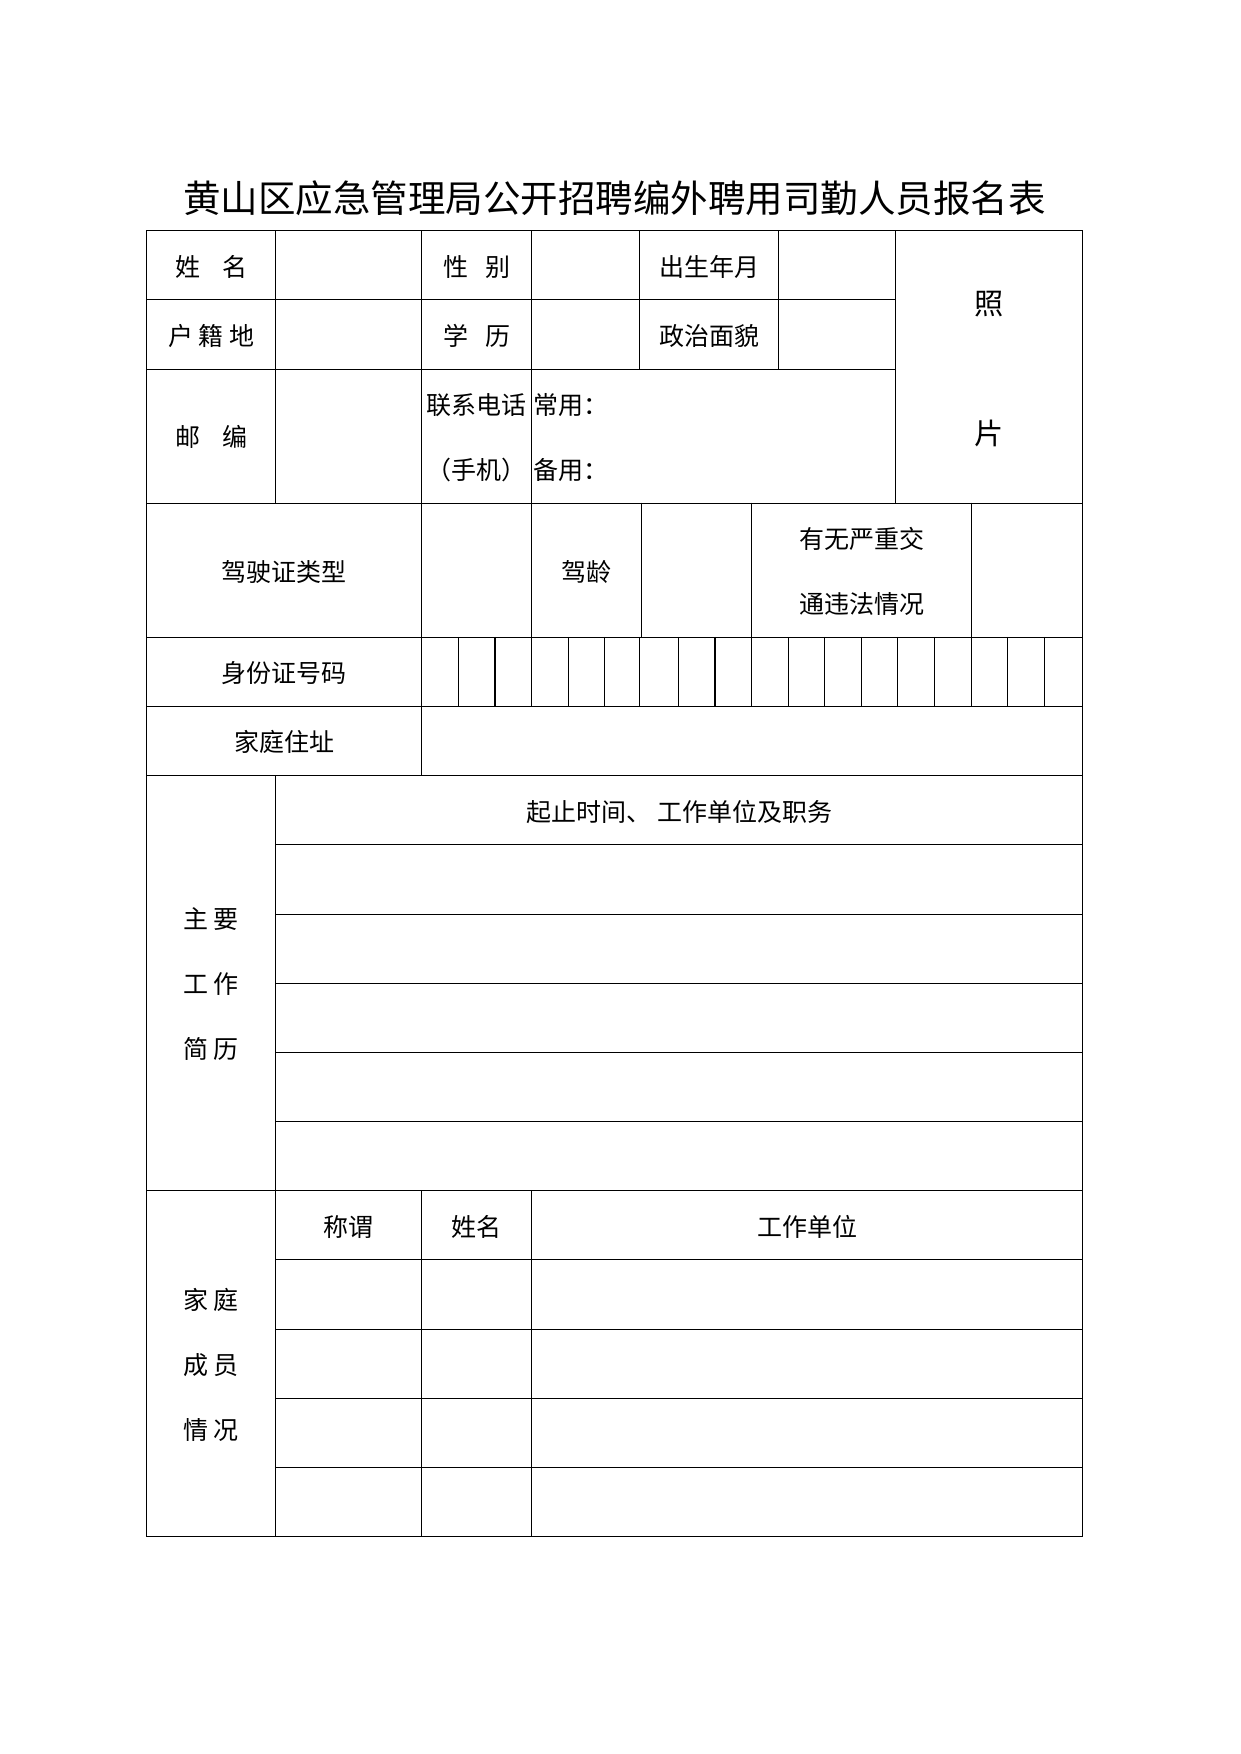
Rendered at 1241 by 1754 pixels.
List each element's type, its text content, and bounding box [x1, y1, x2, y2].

table_cell [679, 638, 714, 706]
table_cell [532, 1330, 1082, 1398]
table_cell [422, 1399, 531, 1467]
table_cell [1045, 638, 1082, 706]
table_cell [1008, 638, 1044, 706]
table_cell [779, 300, 895, 368]
table_cell [779, 231, 895, 299]
table_cell [935, 638, 971, 706]
table_cell [276, 984, 1082, 1052]
table_cell 常用： 备用： [532, 370, 895, 503]
table_cell [642, 504, 751, 637]
table_cell 出生年月 [640, 231, 778, 299]
table_cell [532, 1260, 1082, 1328]
table_cell [532, 231, 639, 299]
table_cell [532, 300, 639, 368]
table_cell 起止时间、 工作单位及职务 [276, 776, 1082, 844]
table_cell 身份证号码 [147, 638, 421, 706]
table_cell [276, 1330, 421, 1398]
table_cell 邮 编 [147, 370, 275, 503]
table_cell [422, 638, 458, 706]
table_cell [532, 1399, 1082, 1467]
table_cell 称谓 [276, 1191, 421, 1259]
table_cell [276, 1260, 421, 1328]
table_cell 政治面貌 [640, 300, 778, 368]
table_header 黄山区应急管理局公开招聘编外聘用司勤人员报名表 [146, 162, 1082, 230]
table_cell 驾驶证类型 [147, 504, 421, 637]
table_cell 性 别 [422, 231, 531, 299]
table_cell 户 籍 地 [147, 300, 275, 368]
table_cell [972, 504, 1082, 637]
table_cell 家 庭 成 员 情 况 [147, 1191, 275, 1536]
table_cell 姓名 [422, 1191, 531, 1259]
table_cell [276, 1053, 1082, 1121]
table_cell 姓 名 [147, 231, 275, 299]
table_cell 工作单位 [532, 1191, 1082, 1259]
table_cell [605, 638, 639, 706]
table_cell 驾龄 [532, 504, 641, 637]
table_cell 联系电话 （手机） [422, 370, 531, 503]
table_cell 主 要 工 作 简 历 [147, 776, 275, 1190]
table_cell [422, 504, 531, 637]
table_cell [569, 638, 604, 706]
table_cell 学 历 [422, 300, 531, 368]
table_cell [532, 1468, 1082, 1536]
table_cell [640, 638, 678, 706]
table_cell [789, 638, 824, 706]
table_cell 家庭住址 [147, 707, 421, 775]
table_cell [825, 638, 861, 706]
table_cell [496, 638, 531, 706]
table_cell 有无严重交 通违法情况 [752, 504, 971, 637]
table_cell [532, 638, 568, 706]
table_cell [276, 1399, 421, 1467]
table_cell 照 片 [896, 231, 1082, 503]
table_cell [972, 638, 1007, 706]
table_cell [276, 300, 421, 368]
table_cell [422, 1260, 531, 1328]
table_cell [862, 638, 897, 706]
table_cell [752, 638, 788, 706]
table_cell [276, 1468, 421, 1536]
table_cell [276, 845, 1082, 913]
table_cell [422, 1330, 531, 1398]
table_cell [422, 1468, 531, 1536]
table_cell [459, 638, 494, 706]
table_cell [276, 231, 421, 299]
table_cell [422, 707, 1082, 775]
table_cell [716, 638, 751, 706]
table_cell [898, 638, 934, 706]
table_cell [276, 370, 421, 503]
table_cell [276, 915, 1082, 983]
table_cell [276, 1122, 1082, 1190]
